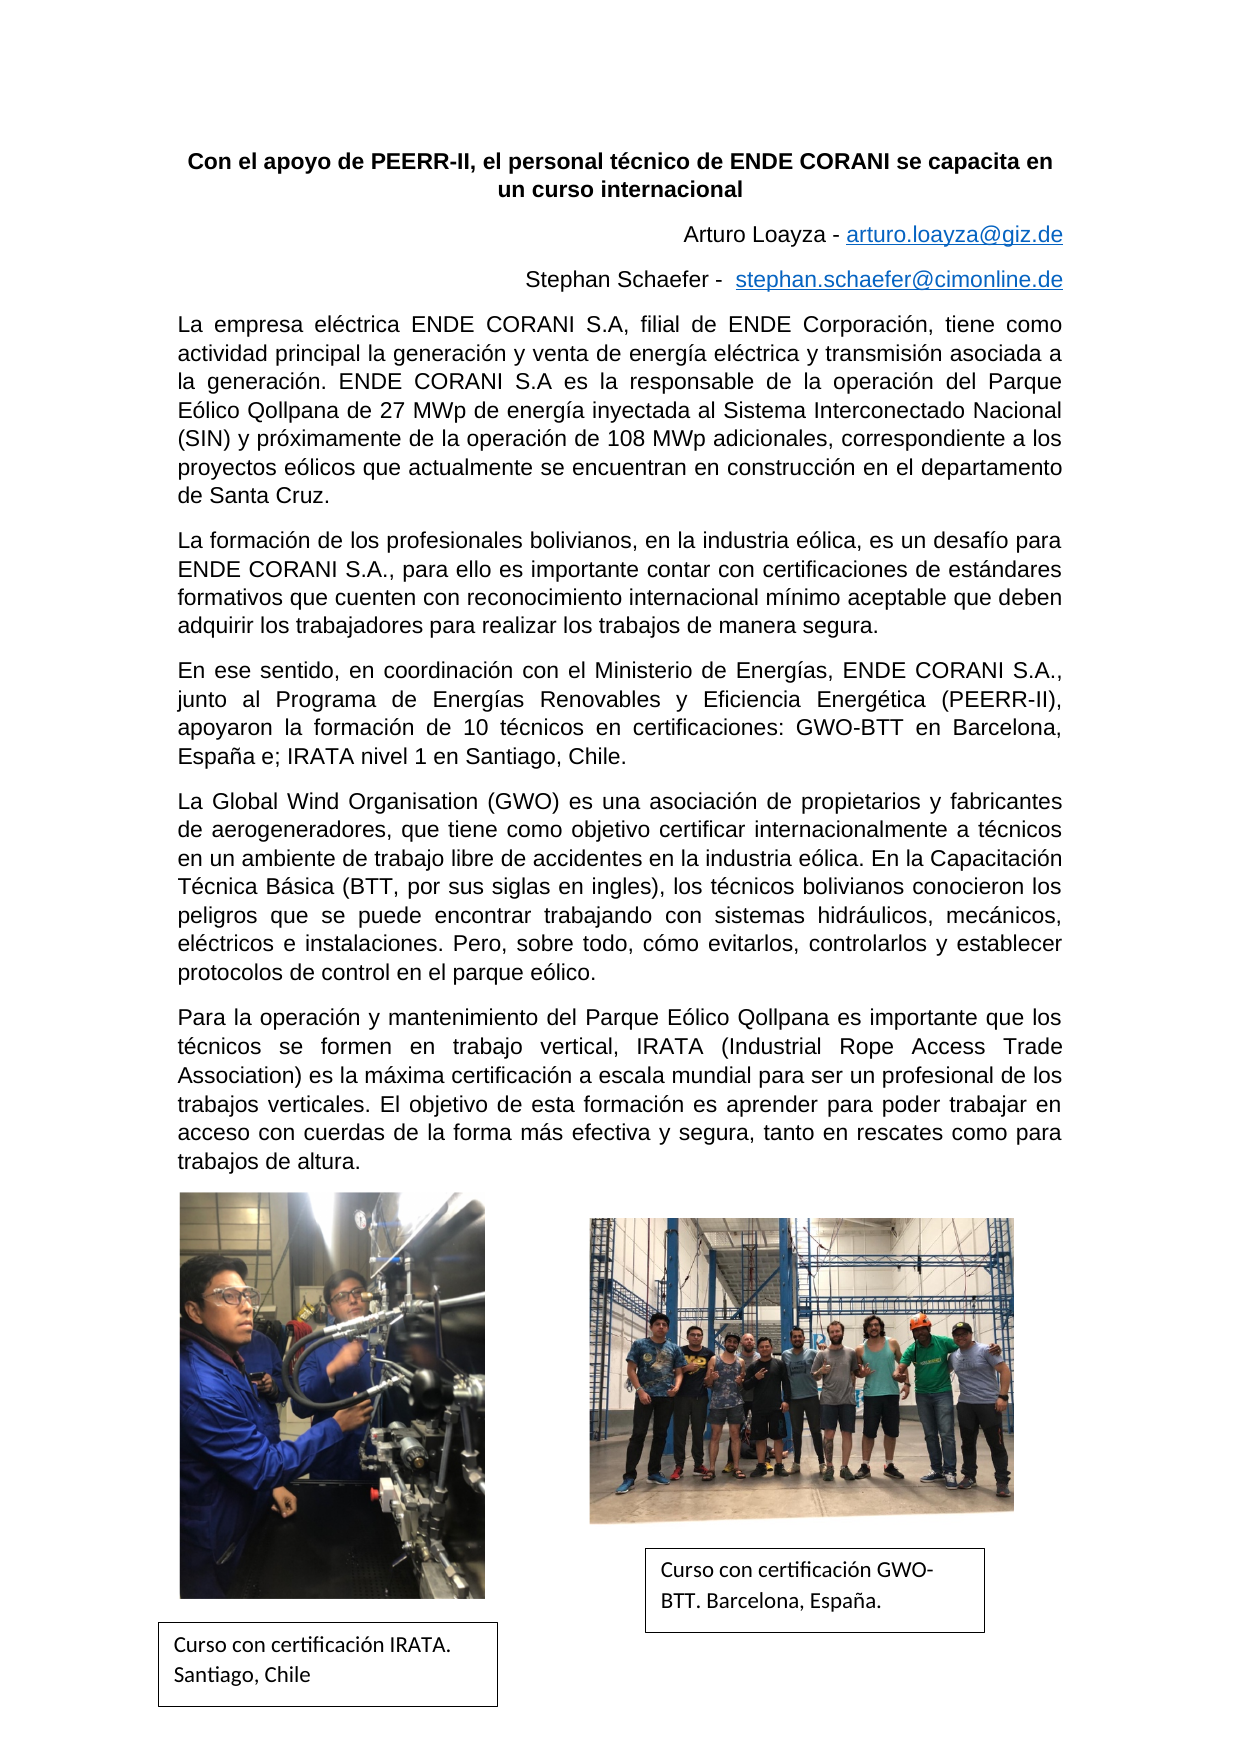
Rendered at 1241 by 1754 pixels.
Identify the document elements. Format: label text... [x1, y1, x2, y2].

text Arturo Loayza - arturo.loayza@giz.de [177, 221, 1063, 247]
text Para la operación y mantenimiento del Parque Eólico Qollpana es importante que los técnicos se formen en trabajo vertical, IRATA (Industrial Rope Access Trade Association) es la máxima certificación a escala mundial para ser un profesional de los trabajos verticales. El objetivo de esta formación es aprender para poder trabajar en acceso con cuerdas de la forma más efectiva y segura, tanto en rescates como para trabajos de altura. [177, 1004, 1063, 1174]
text Con el apoyo de PEERR-II, el personal técnico de ENDE CORANI se capacita en un curso internacional [177, 148, 1063, 202]
text En ese sentido, en coordinación con el Ministerio de Energías, ENDE CORANI S.A., junto al Programa de Energías Renovables y Eficiencia Energética (PEERR-II), apoyaron la formación de 10 técnicos en certificaciones: GWO-BTT en Barcelona, España e; IRATA nivel 1 en Santiago, Chile. [177, 657, 1063, 769]
text La empresa eléctrica ENDE CORANI S.A, filial de ENDE Corporación, tiene como actividad principal la generación y venta de energía eléctrica y transmisión asociada a la generación. ENDE CORANI S.A es la responsable de la operación del Parque Eólico Qollpana de 27 MWp de energía inyectada al Sistema Interconectado Nacional (SIN) y próximamente de la operación de 108 MWp adicionales, correspondiente a los proyectos eólicos que actualmente se encuentran en construcción en el departamento de Santa Cruz. [177, 311, 1063, 508]
picture [589, 1218, 1014, 1537]
text Stephan Schaefer - stephan.schaefer@cimonline.de [177, 266, 1063, 293]
text La Global Wind Organisation (GWO) es una asociación de propietarios y fabricantes de aerogeneradores, que tiene como objetivo certificar internacionalmente a técnicos en un ambiente de trabajo libre de accidentes en la industria eólica. En la Capacitación Técnica Básica (BTT, por sus siglas en ingles), los técnicos bolivianos conocieron los peligros que se puede encontrar trabajando con sistemas hidráulicos, mecánicos, eléctricos e instalaciones. Pero, sobre todo, cómo evitarlos, controlarlos y establecer protocolos de control en el parque eólico. [177, 788, 1063, 985]
picture [180, 1193, 485, 1598]
text La formación de los profesionales bolivianos, en la industria eólica, es un desafío para ENDE CORANI S.A., para ello es importante contar con certificaciones de estándares formativos que cuenten con reconocimiento internacional mínimo aceptable que deben adquirir los trabajadores para realizar los trabajos de manera segura. [177, 527, 1063, 639]
